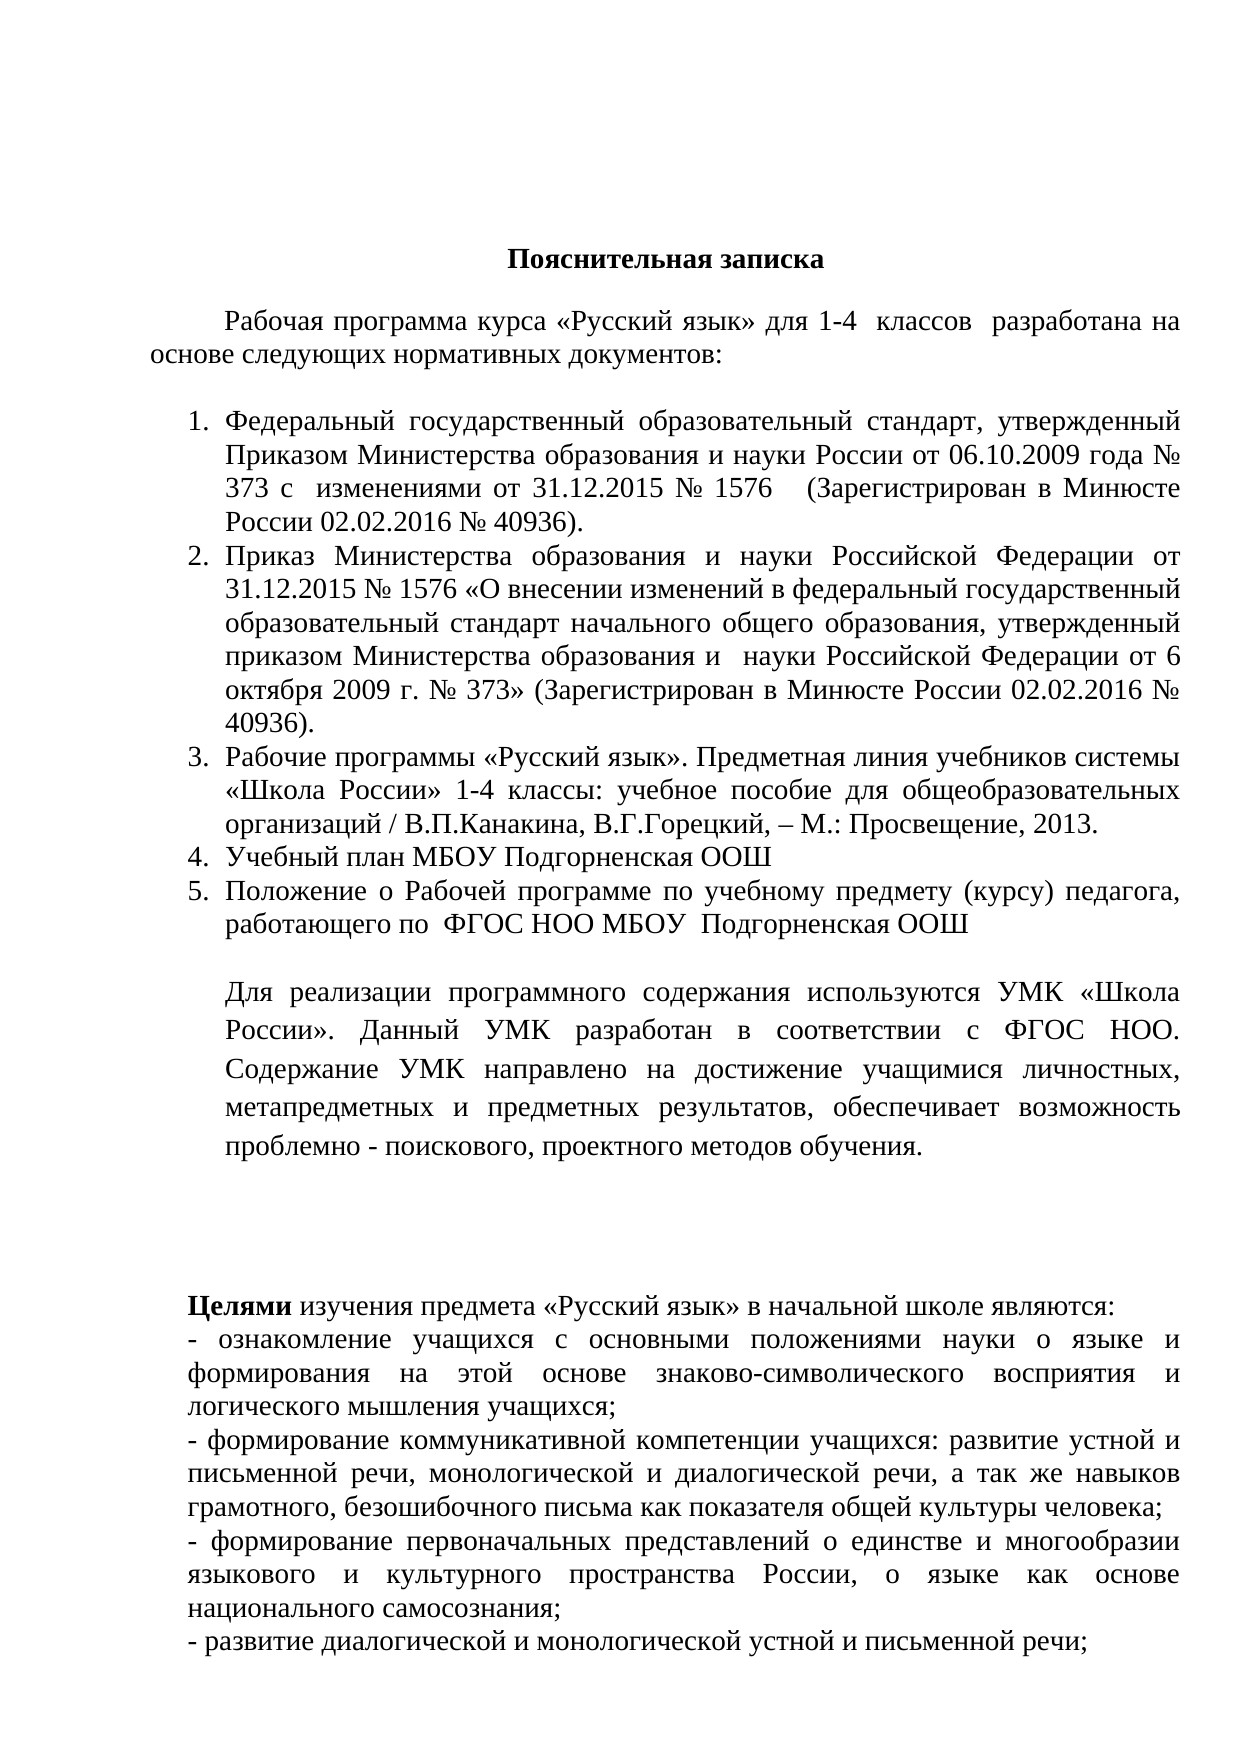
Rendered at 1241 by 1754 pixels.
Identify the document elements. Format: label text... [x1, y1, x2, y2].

list Федеральный государственный образовательный стандарт, утвержденный Приказом Министерства образования и науки России от 06.10.2009 года № 373 с изменениями от 31.12.2015 № 1576 (Зарегистрирован в Минюсте России 02.02.2016 № 40936). [187, 403, 1181, 538]
list Рабочие программы «Русский язык». Предметная линия учебников системы «Школа России» 1-4 классы: учебное пособие для общеобразовательных организаций / В.П.Канакина, В.Г.Горецкий, – М.: Просвещение, 2013. [187, 739, 1181, 839]
list Учебный план МБОУ Подгорненская ООШ [187, 839, 1181, 873]
list Положение о Рабочей программе по учебному предмету (курсу) педагога, работающего по ФГОС НОО МБОУ Подгорненская ООШ [187, 873, 1181, 940]
list Приказ Министерства образования и науки Российской Федерации от 31.12.2015 № 1576 «О внесении изменений в федеральный государственный образовательный стандарт начального общего образования, утвержденный приказом Министерства образования и науки Российской Федерации от 6 октября . № 373» (Зарегистрирован в Минюсте России 02.02.2016 № 40936). [187, 538, 1181, 739]
text - развитие диалогической и монологической устной и письменной речи; [187, 1623, 1181, 1657]
text - формирование коммуникативной компетенции учащихся: развитие устной и письменной речи, монологической и диалогической речи, а так же навыков грамотного, безошибочного письма как показателя общей культуры человека; [187, 1422, 1181, 1523]
text Пояснительная записка [150, 241, 1181, 275]
text - ознакомление учащихся с основными положениями науки о языке и формирования на этой основе знаково-символического восприятия и логического мышления учащихся; [187, 1321, 1181, 1422]
text - формирование первоначальных представлений о единстве и многообразии языкового и культурного пространства России, о языке как основе национального самосознания; [187, 1523, 1181, 1623]
text Рабочая программа курса «Русский язык» для 1-4 классов разработана на основе следующих нормативных документов: [150, 303, 1181, 370]
list Для реализации программного содержания используются УМК «Школа России». Данный УМК разработан в соответствии с ФГОС НОО. Содержание УМК направлено на достижение учащимися личностных, метапредметных и предметных результатов, обеспечивает возможность проблемно - поискового, проектного методов обучения. [225, 974, 1181, 1161]
text Целями изучения предмета «Русский язык» в начальной школе являются: [187, 1288, 1181, 1321]
